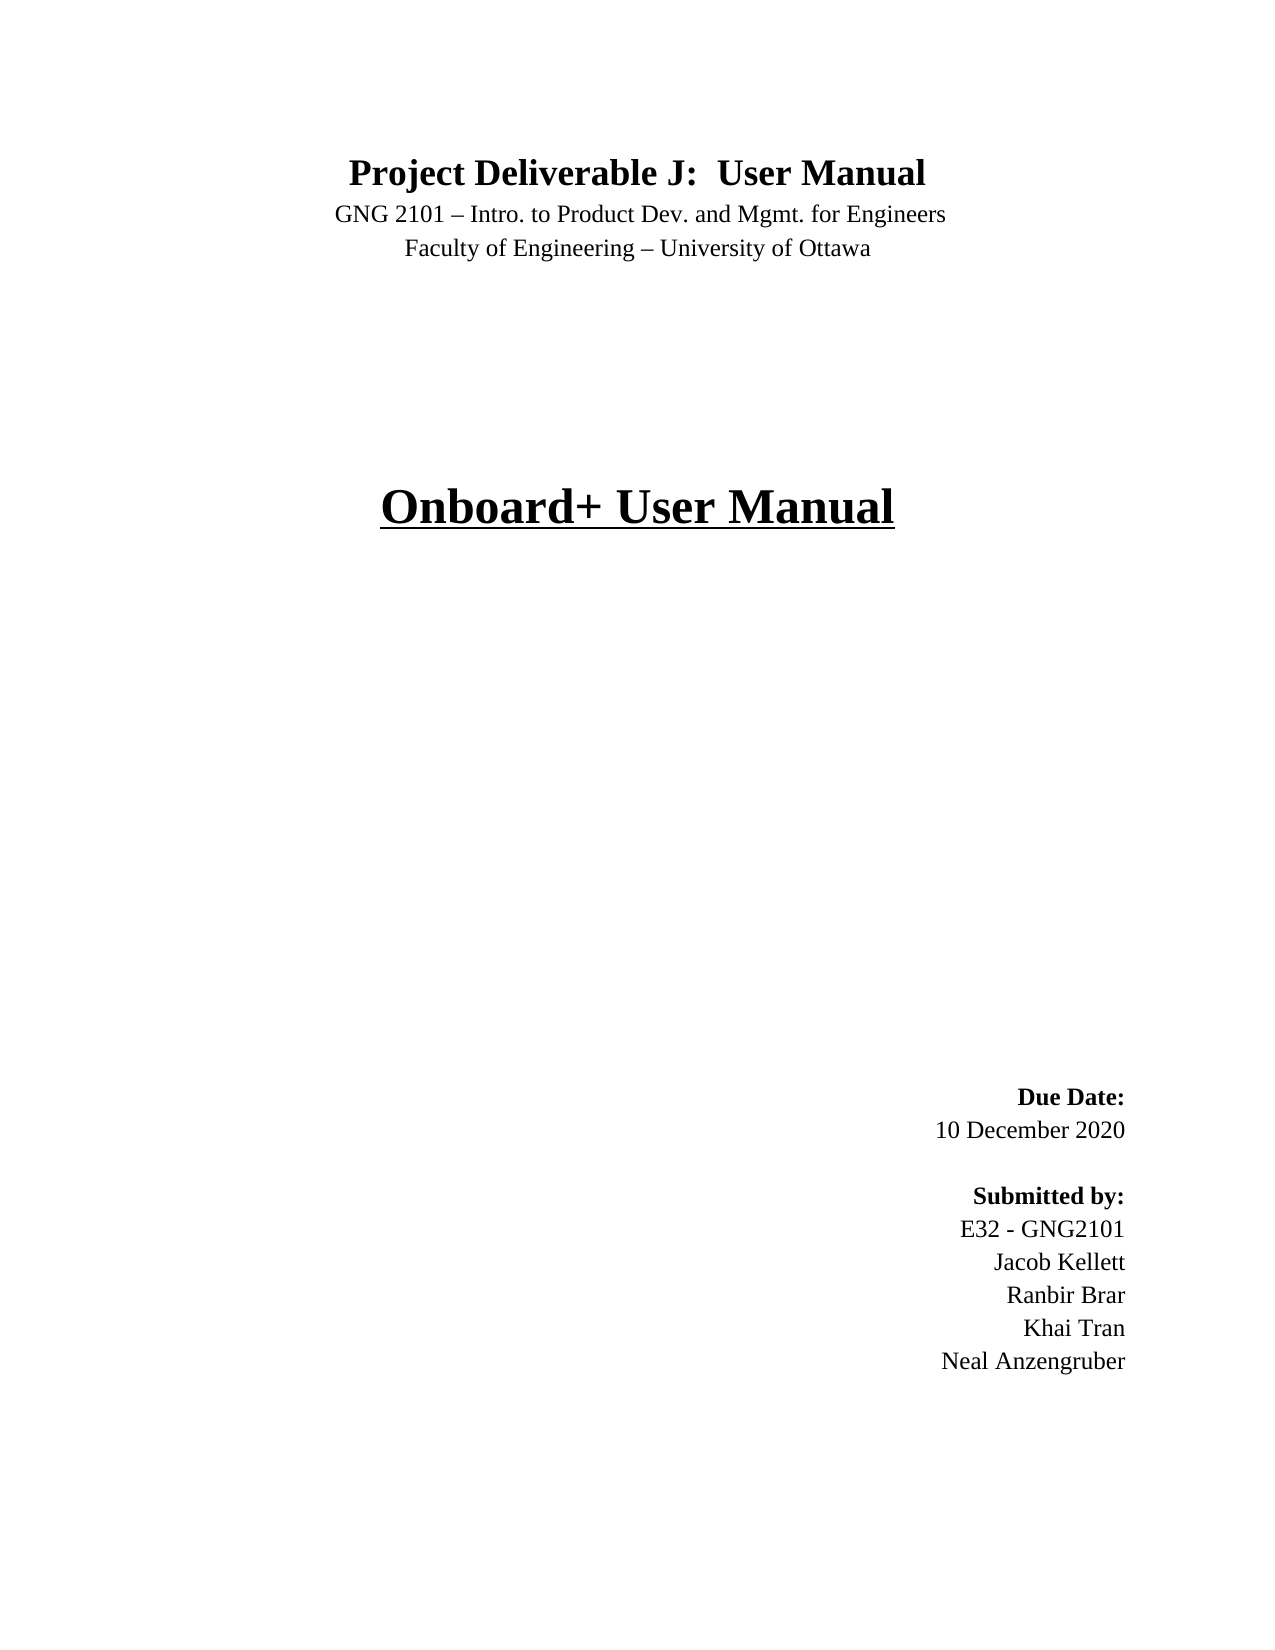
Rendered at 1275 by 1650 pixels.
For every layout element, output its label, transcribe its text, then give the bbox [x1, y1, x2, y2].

text Faculty of Engineering – University of Ottawa [150, 233, 1125, 261]
text Submitted by: [150, 1181, 1125, 1210]
text Neal Anzengruber [150, 1346, 1125, 1375]
text Project Deliverable J: User Manual [150, 150, 1125, 193]
text 10 December 2020 [150, 1115, 1125, 1144]
text Khai Tran [150, 1313, 1125, 1342]
text Due Date: [150, 1082, 1125, 1111]
text Onboard+ User Manual [150, 477, 1125, 534]
text E32 - GNG2101 [150, 1214, 1125, 1243]
text GNG 2101 – Intro. to Product Dev. and Mgmt. for Engineers [150, 199, 1125, 228]
text Jacob Kellett [150, 1247, 1125, 1276]
text Ranbir Brar [150, 1280, 1125, 1309]
